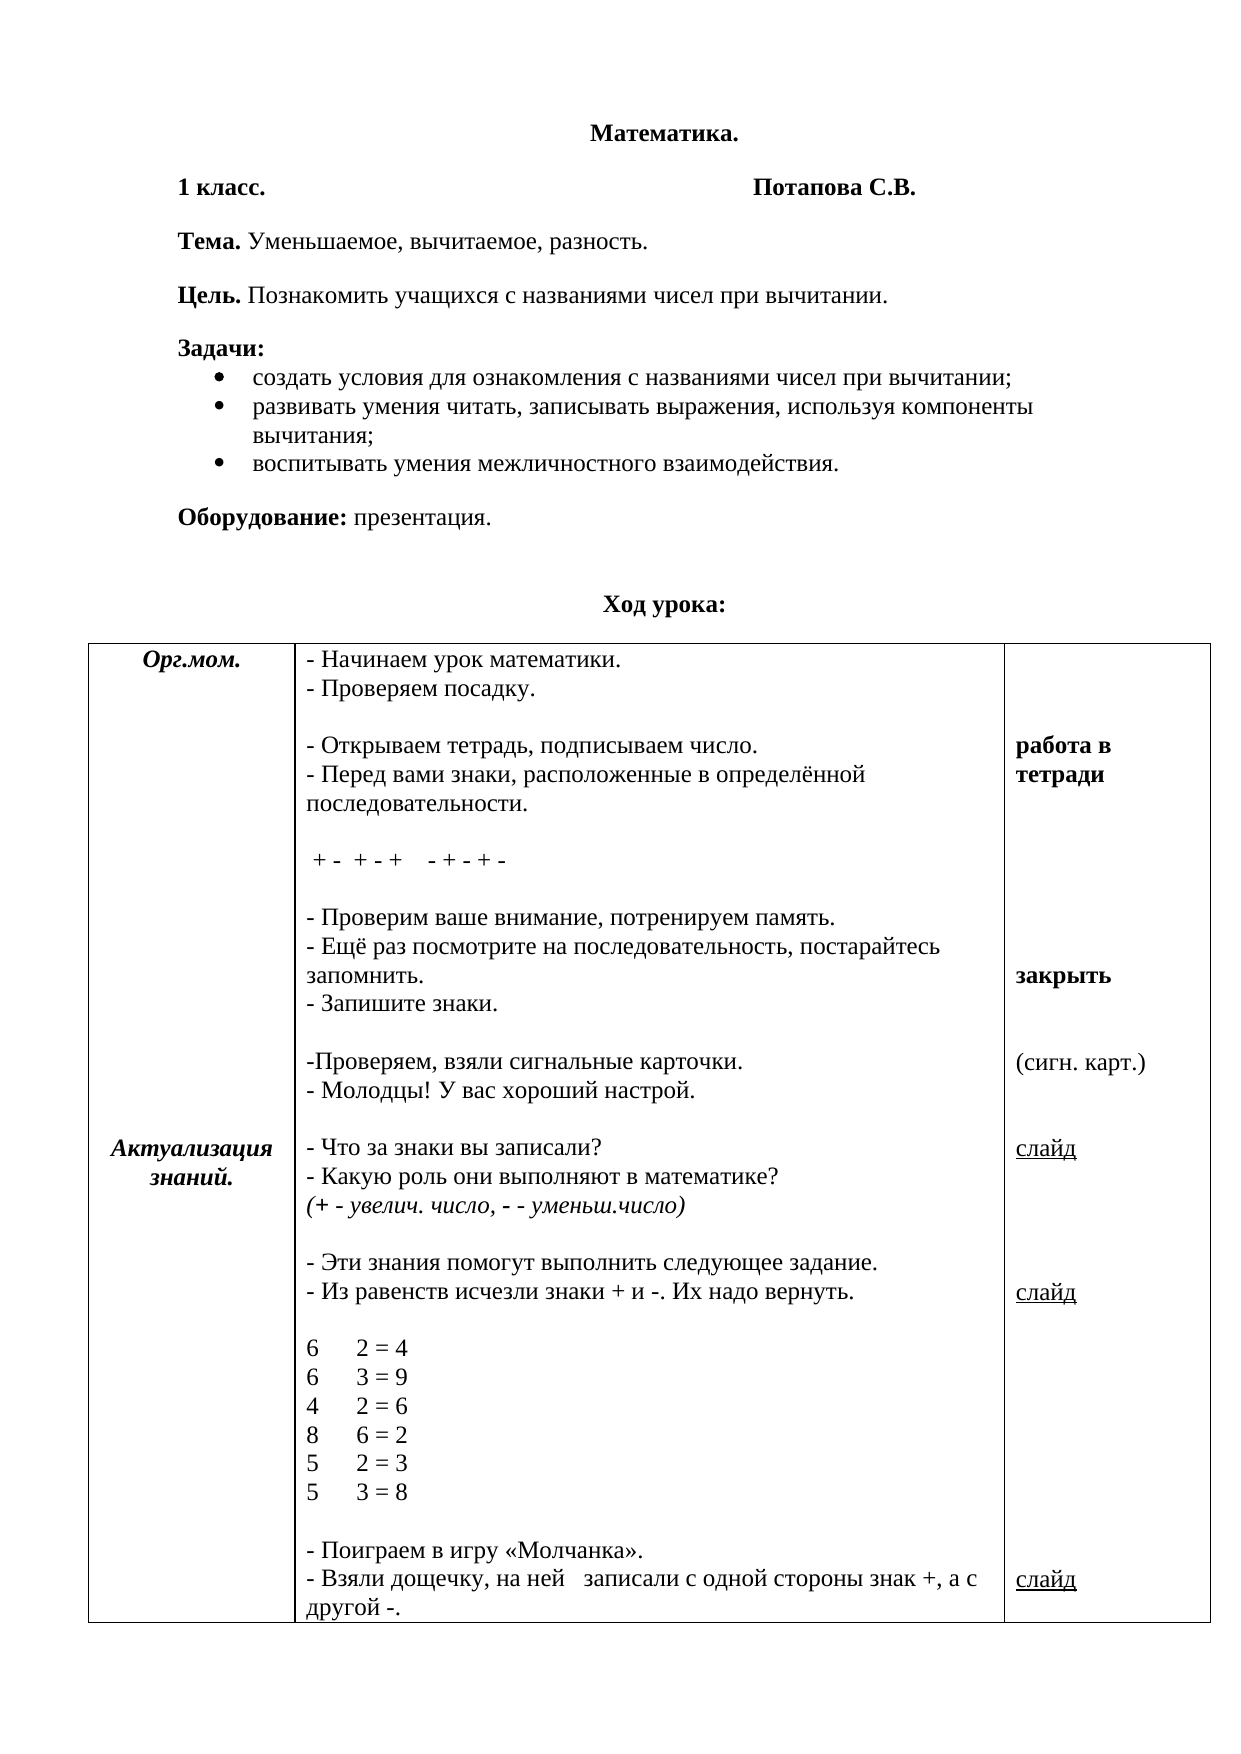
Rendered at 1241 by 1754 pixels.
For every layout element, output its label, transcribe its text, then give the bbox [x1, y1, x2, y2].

text Задачи: [177, 333, 1152, 362]
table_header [1005, 644, 1210, 1622]
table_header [296, 644, 1004, 1622]
text Математика. [177, 118, 1152, 147]
list создать условия для ознакомления с названиями чисел при вычитании; [215, 362, 1152, 391]
list развивать умения читать, записывать выражения, используя компоненты вычитания; [215, 391, 1152, 448]
text Тема. Уменьшаемое, вычитаемое, разность. [177, 226, 1152, 254]
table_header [89, 644, 294, 1622]
text Цель. Познакомить учащихся с названиями чисел при вычитании. [177, 280, 1152, 308]
list воспитывать умения межличностного взаимодействия. [215, 448, 1152, 477]
text 1 класс. Потапова С.В. [177, 172, 1152, 201]
text Ход урока: [177, 589, 1152, 618]
text Оборудование: презентация. [177, 502, 1152, 531]
